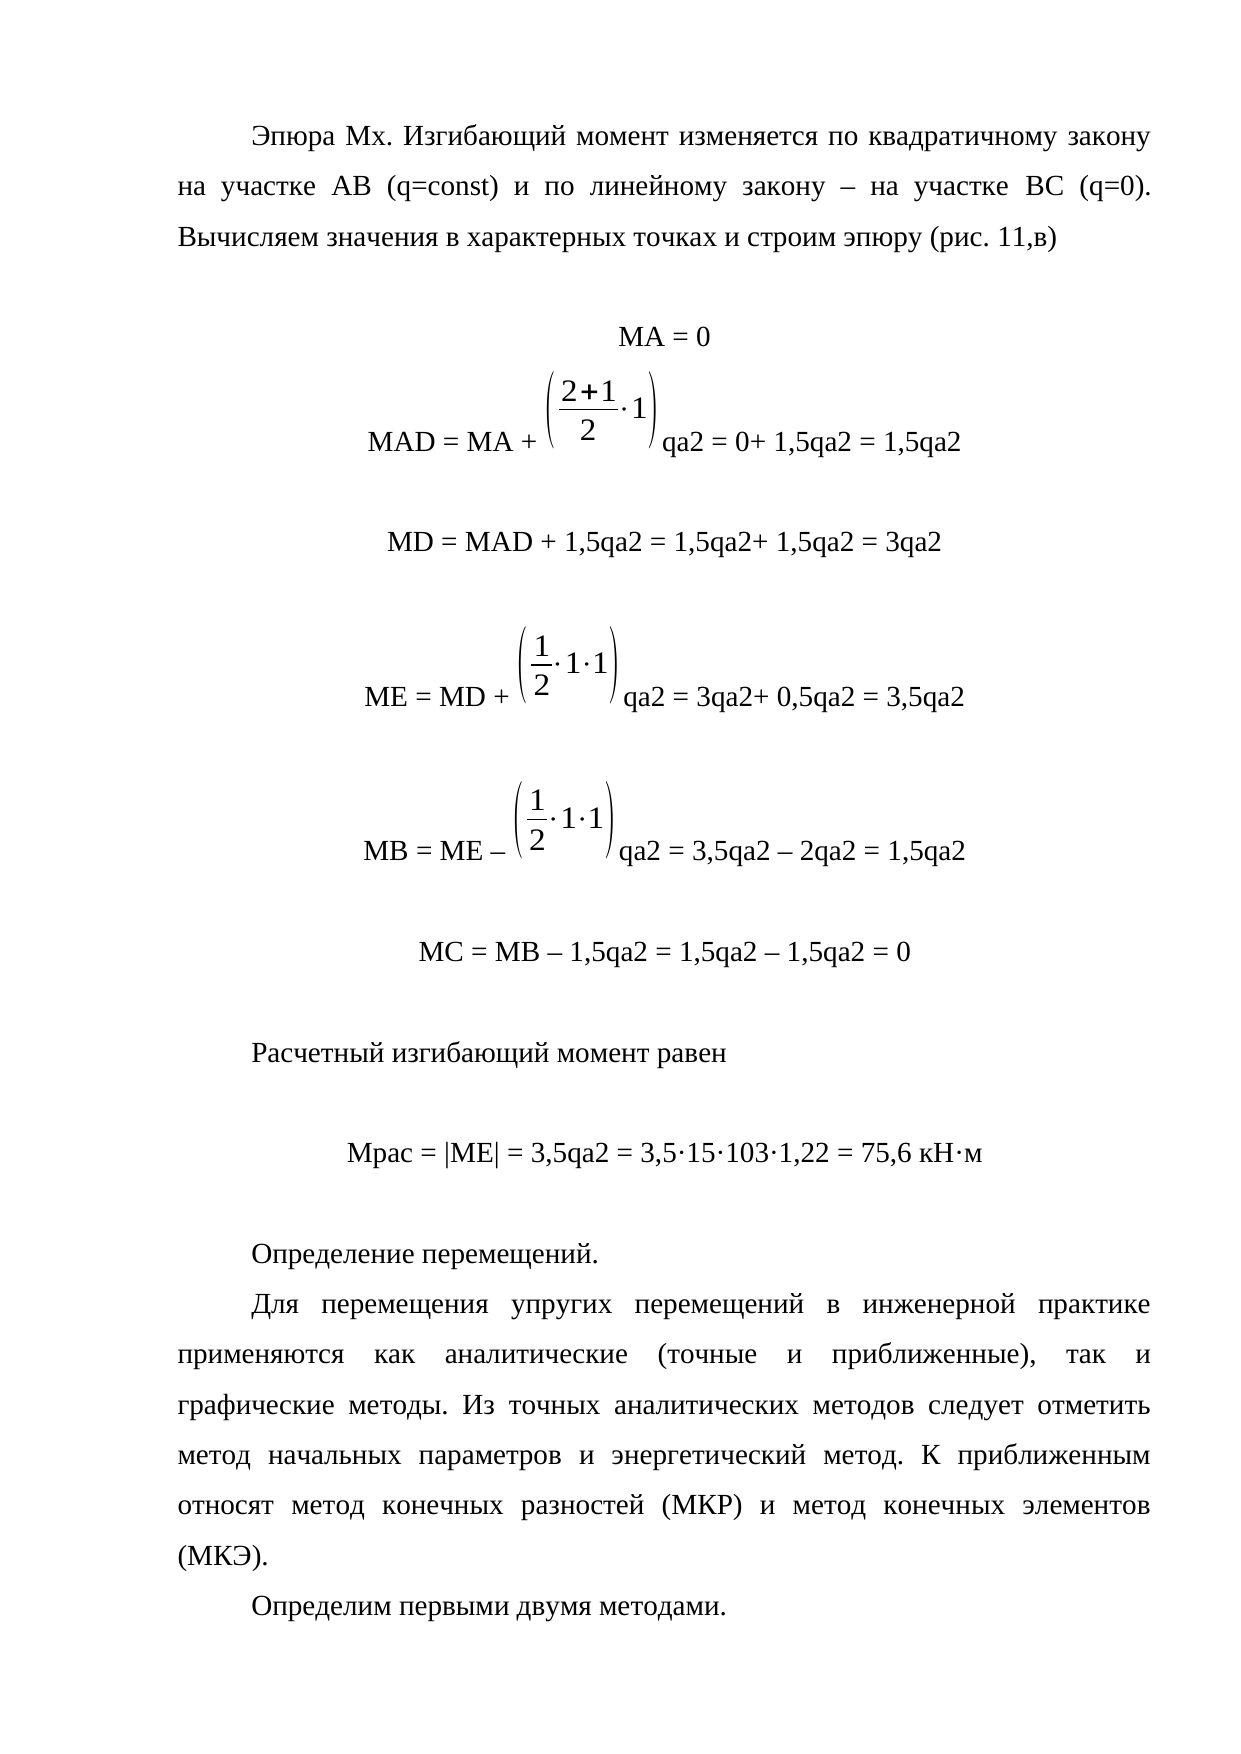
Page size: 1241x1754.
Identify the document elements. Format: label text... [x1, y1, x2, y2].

text ME = MD + qa2 = 3qa2+ 0,5qa2 = 3,5qa2 [177, 625, 1152, 712]
text MAD = MA + qa2 = 0+ 1,5qa2 = 1,5qa2 [177, 370, 1152, 457]
text Определение перемещений. [177, 1236, 1152, 1269]
text Определим первыми двумя методами. [177, 1588, 1152, 1622]
text MB = ME – qa2 = 3,5qa2 – 2qa2 = 1,5qa2 [177, 779, 1152, 867]
text Для перемещения упругих перемещений в инженерной практике применяются как аналитические (точные и приближенные), так и графические методы. Из точных аналитических методов следует отметить метод начальных параметров и энергетический метод. К приближенным относят метод конечных разностей (МКР) и метод конечных элементов (МКЭ). [177, 1286, 1152, 1571]
text MA = 0 [177, 319, 1152, 353]
text MC = MB – 1,5qa2 = 1,5qa2 – 1,5qa2 = 0 [177, 934, 1152, 968]
text Расчетный изгибающий момент равен [177, 1035, 1152, 1068]
text MD = MAD + 1,5qa2 = 1,5qa2+ 1,5qa2 = 3qa2 [177, 524, 1152, 558]
text Эпюра Mx. Изгибающий момент изменяется по квадратичному закону на участке AB (q=const) и по линейному закону – на участке BC (q=0). Вычисляем значения в характерных точках и строим эпюру (рис. 11,в) [177, 118, 1152, 252]
text Mрас = |ME| = 3,5qa2 = 3,5·15·103·1,22 = 75,6 кН·м [177, 1135, 1152, 1169]
